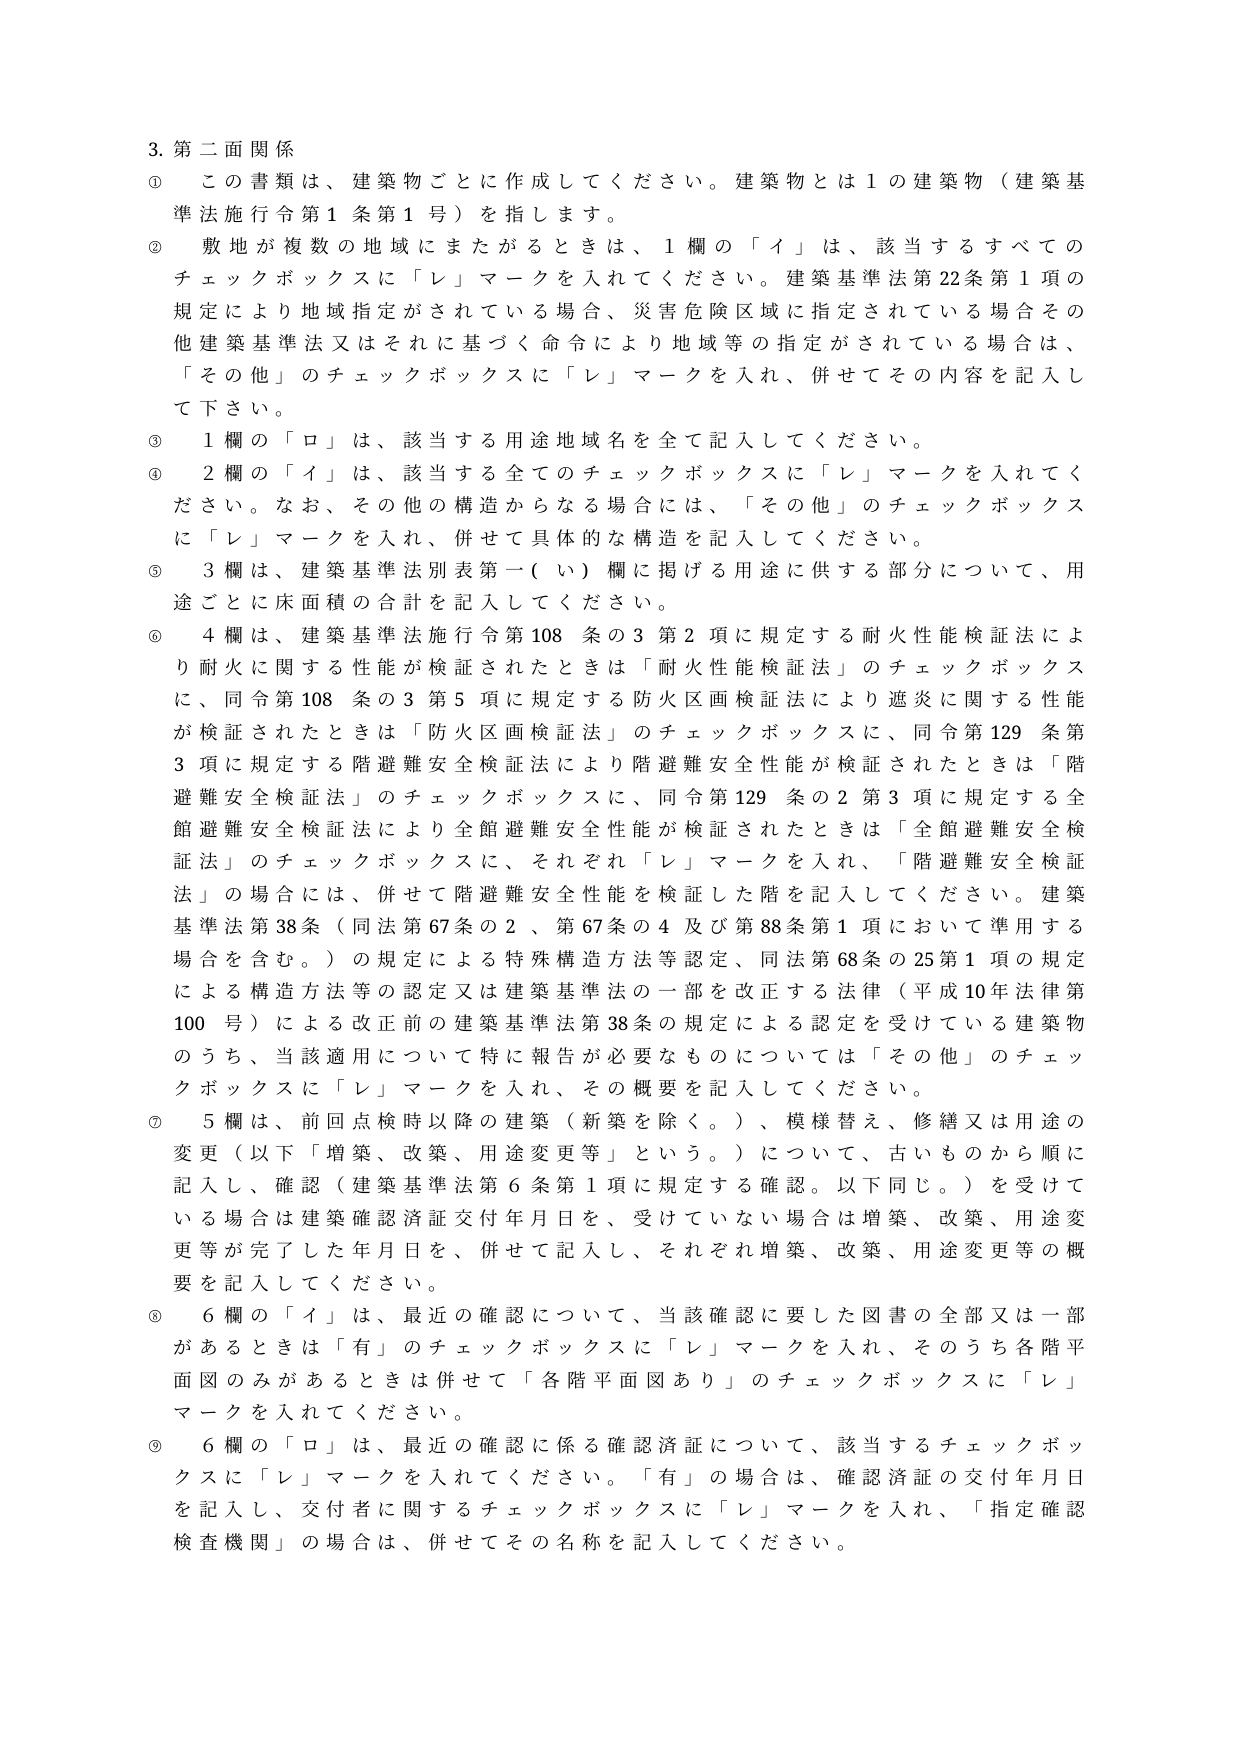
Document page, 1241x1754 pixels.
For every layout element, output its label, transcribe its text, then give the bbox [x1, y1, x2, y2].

text ⑤ ３欄は、建築基準法別表第一(い)欄に掲げる用途に供する部分について、用途ごとに床面積の合計を記入してください。 [148, 553, 1092, 618]
text ⑦ ５欄は、前回点検時以降の建築（新築を除く。）、模様替え、修繕又は用途の変更（以下「増築、改築、用途変更等」という。）について、古いものから順に記入し、確認（建築基準法第６条第１項に規定する確認。以下同じ。）を受けている場合は建築確認済証交付年月日を、受けていない場合は増築、改築、用途変更等が完了した年月日を、併せて記入し、それぞれ増築、改築、用途変更等の概要を記入してください。 [148, 1104, 1092, 1298]
text ③ １欄の「ロ」は、該当する用途地域名を全て記入してください。 [148, 423, 1092, 456]
text ① この書類は、建築物ごとに作成してください。建築物とは１の建築物（建築基準法施行令第1条第1号）を指します。 [148, 164, 1092, 229]
text ② 敷地が複数の地域にまたがるときは、１欄の「イ」は、該当するすべてのチェックボックスに「レ」マークを入れてください。建築基準法第22条第１項の規定により地域指定がされている場合、災害危険区域に指定されている場合その他建築基準法又はそれに基づく命令により地域等の指定がされている場合は、「その他」のチェックボックスに「レ」マークを入れ、併せてその内容を記入して下さい。 [148, 229, 1092, 423]
text ④ ２欄の「イ」は、該当する全てのチェックボックスに「レ」マークを入れてください。なお、その他の構造からなる場合には、「その他」のチェックボックスに「レ」マークを入れ、併せて具体的な構造を記入してください。 [148, 456, 1092, 553]
text ⑨ ６欄の「ロ」は、最近の確認に係る確認済証について、該当するチェックボックスに「レ」マークを入れてください。「有」の場合は、確認済証の交付年月日を記入し、交付者に関するチェックボックスに「レ」マークを入れ、「指定確認検査機関」の場合は、併せてその名称を記入してください。 [148, 1428, 1092, 1557]
text 3. 第二面関係 [148, 132, 1092, 164]
text ⑥ ４欄は、建築基準法施行令第108条の3第2項に規定する耐火性能検証法により耐火に関する性能が検証されたときは「耐火性能検証法」のチェックボックスに、同令第108条の3第5項に規定する防火区画検証法により遮炎に関する性能が検証されたときは「防火区画検証法」のチェックボックスに、同令第129条第3項に規定する階避難安全検証法により階避難安全性能が検証されたときは「階避難安全検証法」のチェックボックスに、同令第129条の2第3項に規定する全館避難安全検証法により全館避難安全性能が検証されたときは「全館避難安全検証法」のチェックボックスに、それぞれ「レ」マークを入れ､「階避難安全検証法」の場合には、併せて階避難安全性能を検証した階を記入してください。建築基準法第38条（同法第67条の2、第67条の4及び第88条第1項において準用する場合を含む。）の規定による特殊構造方法等認定、同法第68条の25第1項の規定による構造方法等の認定又は建築基準法の一部を改正する法律（平成10年法律第100号）による改正前の建築基準法第38条の規定による認定を受けている建築物のうち、当該適用について特に報告が必要なものについては「その他」のチェックボックスに「レ」マークを入れ、その概要を記入してください。 [148, 618, 1092, 1104]
text ⑧ ６欄の「イ」は、最近の確認について、当該確認に要した図書の全部又は一部があるときは「有」のチェックボックスに「レ」マークを入れ、そのうち各階平面図のみがあるときは併せて「各階平面図あり」のチェックボックスに「レ」マークを入れてください。 [148, 1298, 1092, 1428]
